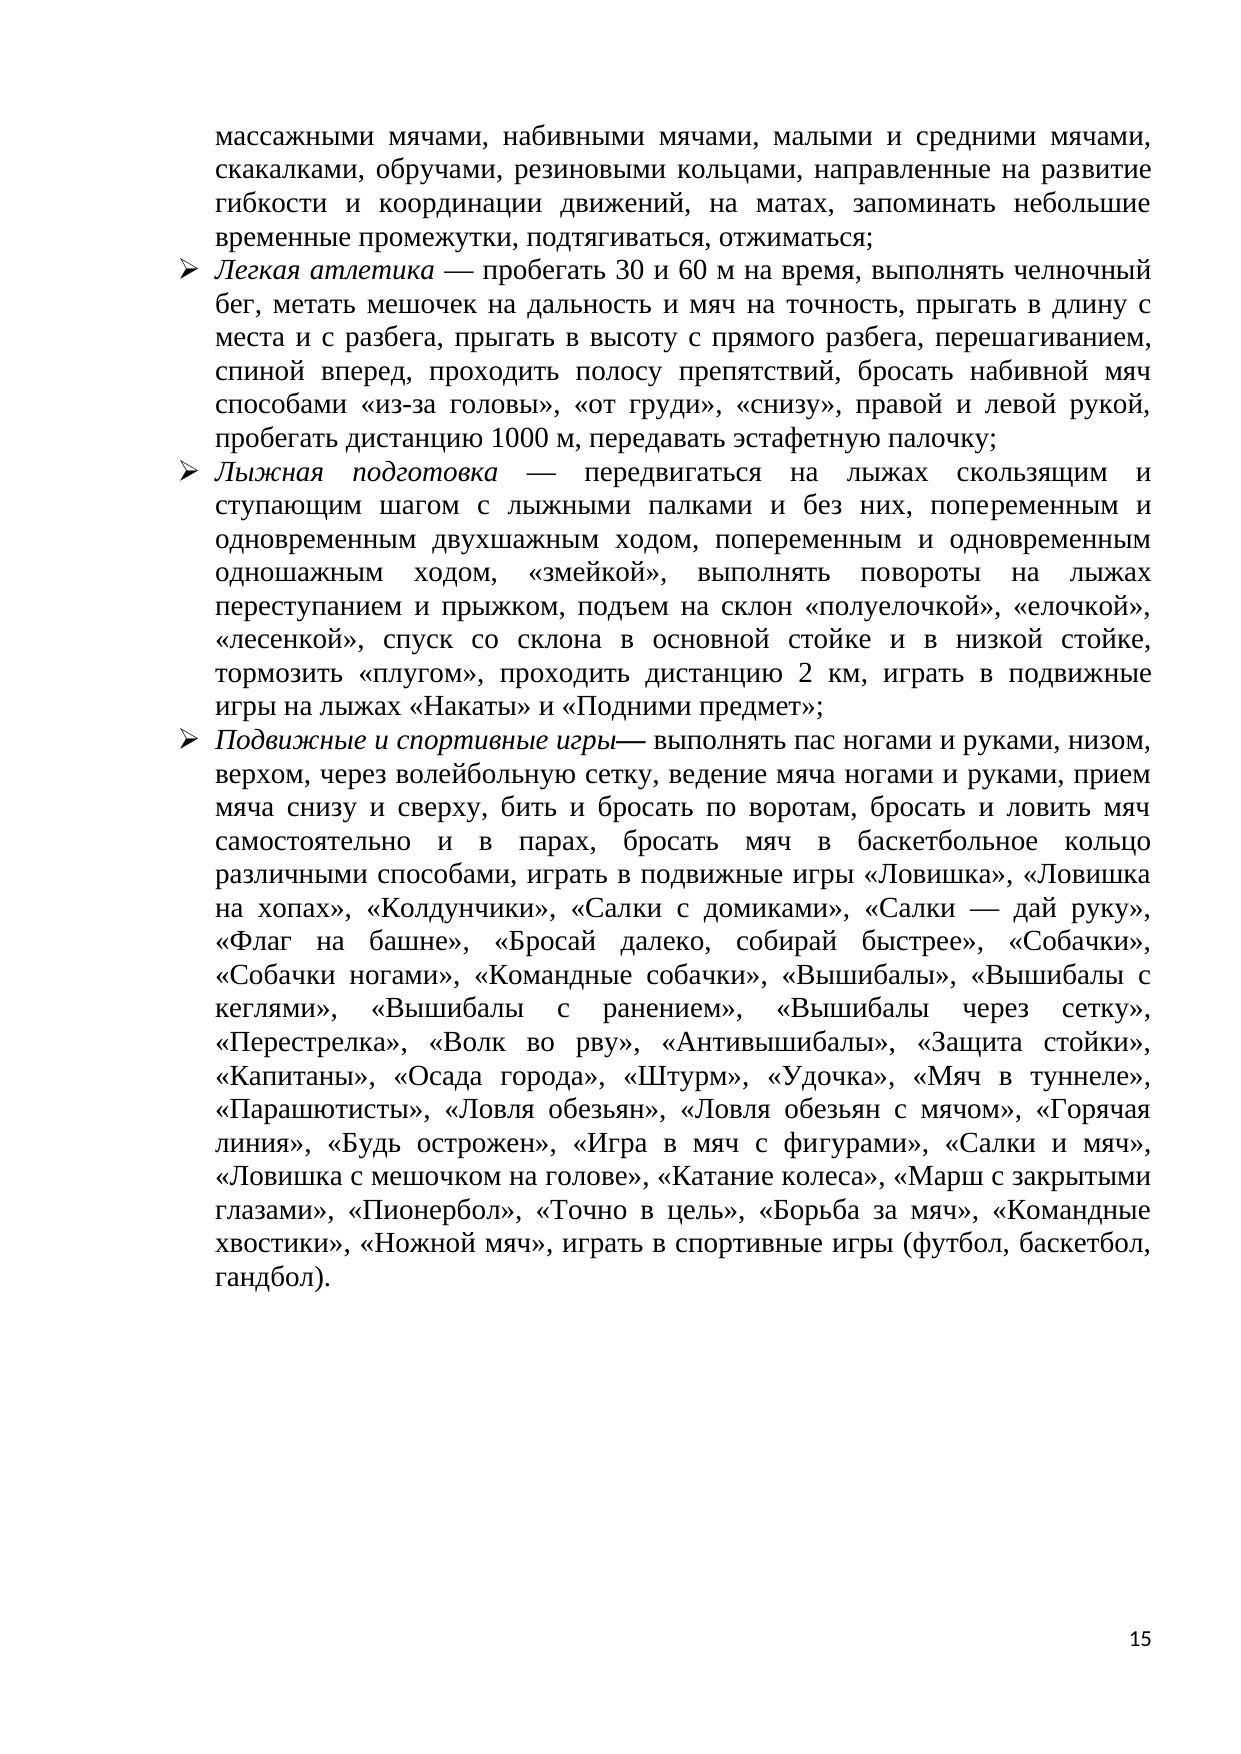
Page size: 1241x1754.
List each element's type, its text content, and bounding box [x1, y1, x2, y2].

list Лыжная подготовка — передвигаться на лыжах скользящим и ступающим шагом с лыжными палками и без них, попеременным и одновременным двухшажным ходом, попеременным и одновременным одношажным ходом, «змейкой», выполнять повороты на лыжах переступанием и прыжком, подъем на склон «полуелочкой», «елочкой», «лесенкой», спуск со склона в основной стойке и в низкой стойке, тормозить «плугом», проходить дистанцию 2 км, играть в подвижные игры на лыжах «Накаты» и «Подними предмет»; [177, 454, 1152, 722]
list Подвижные и спортивные игры— выполнять пас ногами и руками, низом, верхом, через волейбольную сетку, ведение мяча ногами и руками, прием мяча снизу и сверху, бить и бросать по воротам, бросать и ловить мяч самостоятельно и в парах, бросать мяч в баскетбольное кольцо различными способами, играть в подвижные игры «Ловишка», «Ловишка на хопах», «Колдунчики», «Салки с домиками», «Салки — дай руку», «Флаг на башне», «Бросай далеко, собирай быстрее», «Собачки», «Собачки ногами», «Командные собачки», «Вышибалы», «Вышибалы с кеглями», «Вышибалы с ранением», «Вышибалы через сетку», «Перестрелка», «Волк во рву», «Антивышибалы», «Защита стойки», «Капитаны», «Осада города», «Штурм», «Удочка», «Мяч в туннеле», «Парашютисты», «Ловля обезьян», «Ловля обезьян с мячом», «Горячая линия», «Будь острожен», «Игра в мяч с фигурами», «Салки и мяч», «Ловишка с мешочком на голове», «Катание колеса», «Марш с закрытыми глазами», «Пионербол», «Точно в цель», «Борьба за мяч», «Командные хвостики», «Ножной мяч», играть в спортивные игры (футбол, баскетбол, гандбол). [177, 722, 1152, 1292]
list Легкая атлетика — пробегать 30 и 60 м на время, выполнять челночный бег, метать мешочек на дальность и мяч на точность, прыгать в длину с места и с разбега, прыгать в высоту с прямого разбега, перешагиванием, спиной вперед, проходить полосу препятствий, бросать набивной мяч способами «из-за головы», «от груди», «снизу», правой и левой рукой, пробегать дистанцию 1000 м, передавать эстафетную палочку; [177, 252, 1152, 454]
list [177, 118, 1152, 252]
